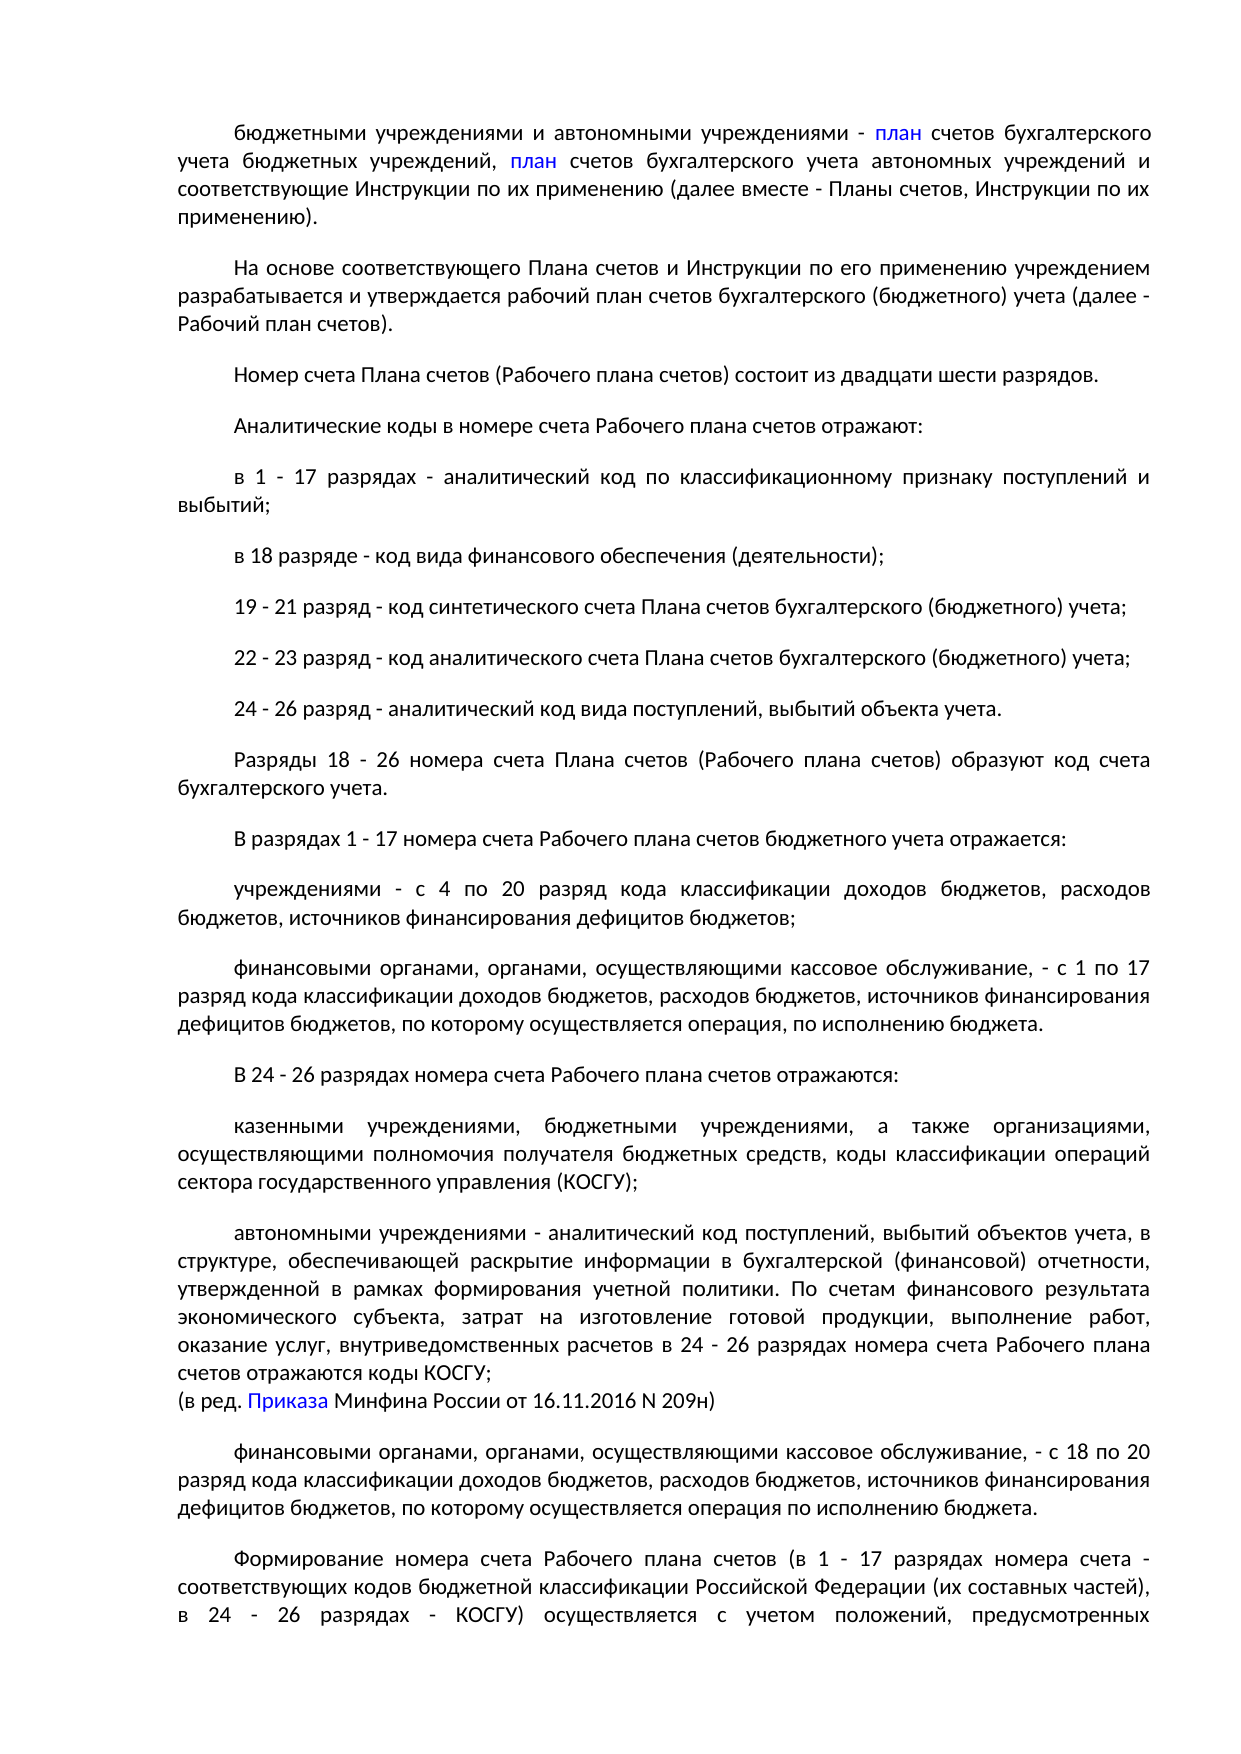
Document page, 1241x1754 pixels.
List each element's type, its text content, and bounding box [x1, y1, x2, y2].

text 19 - 21 разряд - код синтетического счета Плана счетов бухгалтерского (бюджетного) учета; [177, 592, 1152, 620]
text в 18 разряде - код вида финансового обеспечения (деятельности); [177, 541, 1152, 569]
text финансовыми органами, органами, осуществляющими кассовое обслуживание, - с 18 по 20 разряд кода классификации доходов бюджетов, расходов бюджетов, источников финансирования дефицитов бюджетов, по которому осуществляется операция по исполнению бюджета. [177, 1437, 1152, 1522]
text автономными учреждениями - аналитический код поступлений, выбытий объектов учета, в структуре, обеспечивающей раскрытие информации в бухгалтерской (финансовой) отчетности, утвержденной в рамках формирования учетной политики. По счетам финансового результата экономического субъекта, затрат на изготовление готовой продукции, выполнение работ, оказание услуг, внутриведомственных расчетов в 24 - 26 разрядах номера счета Рабочего плана счетов отражаются коды КОСГУ; [177, 1218, 1152, 1387]
text 22 - 23 разряд - код аналитического счета Плана счетов бухгалтерского (бюджетного) учета; [177, 643, 1152, 671]
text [177, 1544, 1152, 1628]
text учреждениями - с 4 по 20 разряд кода классификации доходов бюджетов, расходов бюджетов, источников финансирования дефицитов бюджетов; [177, 874, 1152, 931]
text Номер счета Плана счетов (Рабочего плана счетов) состоит из двадцати шести разрядов. [177, 360, 1152, 388]
text В разрядах 1 - 17 номера счета Рабочего плана счетов бюджетного учета отражается: [177, 824, 1152, 852]
text Аналитические коды в номере счета Рабочего плана счетов отражают: [177, 411, 1152, 439]
text 24 - 26 разряд - аналитический код вида поступлений, выбытий объекта учета. [177, 694, 1152, 722]
text бюджетными учреждениями и автономными учреждениями - план счетов бухгалтерского учета бюджетных учреждений, план счетов бухгалтерского учета автономных учреждений и соответствующие Инструкции по их применению (далее вместе - Планы счетов, Инструкции по их применению). [177, 118, 1152, 230]
text На основе соответствующего Плана счетов и Инструкции по его применению учреждением разрабатывается и утверждается рабочий план счетов бухгалтерского (бюджетного) учета (далее - Рабочий план счетов). [177, 253, 1152, 337]
text В 24 - 26 разрядах номера счета Рабочего плана счетов отражаются: [177, 1061, 1152, 1088]
text (в ред. Приказа Минфина России от 16.11.2016 N 209н) [177, 1387, 1152, 1414]
text финансовыми органами, органами, осуществляющими кассовое обслуживание, - с 1 по 17 разряд кода классификации доходов бюджетов, расходов бюджетов, источников финансирования дефицитов бюджетов, по которому осуществляется операция, по исполнению бюджета. [177, 953, 1152, 1038]
text в 1 - 17 разрядах - аналитический код по классификационному признаку поступлений и выбытий; [177, 462, 1152, 518]
text Разряды 18 - 26 номера счета Плана счетов (Рабочего плана счетов) образуют код счета бухгалтерского учета. [177, 745, 1152, 801]
text казенными учреждениями, бюджетными учреждениями, а также организациями, осуществляющими полномочия получателя бюджетных средств, коды классификации операций сектора государственного управления (КОСГУ); [177, 1111, 1152, 1196]
